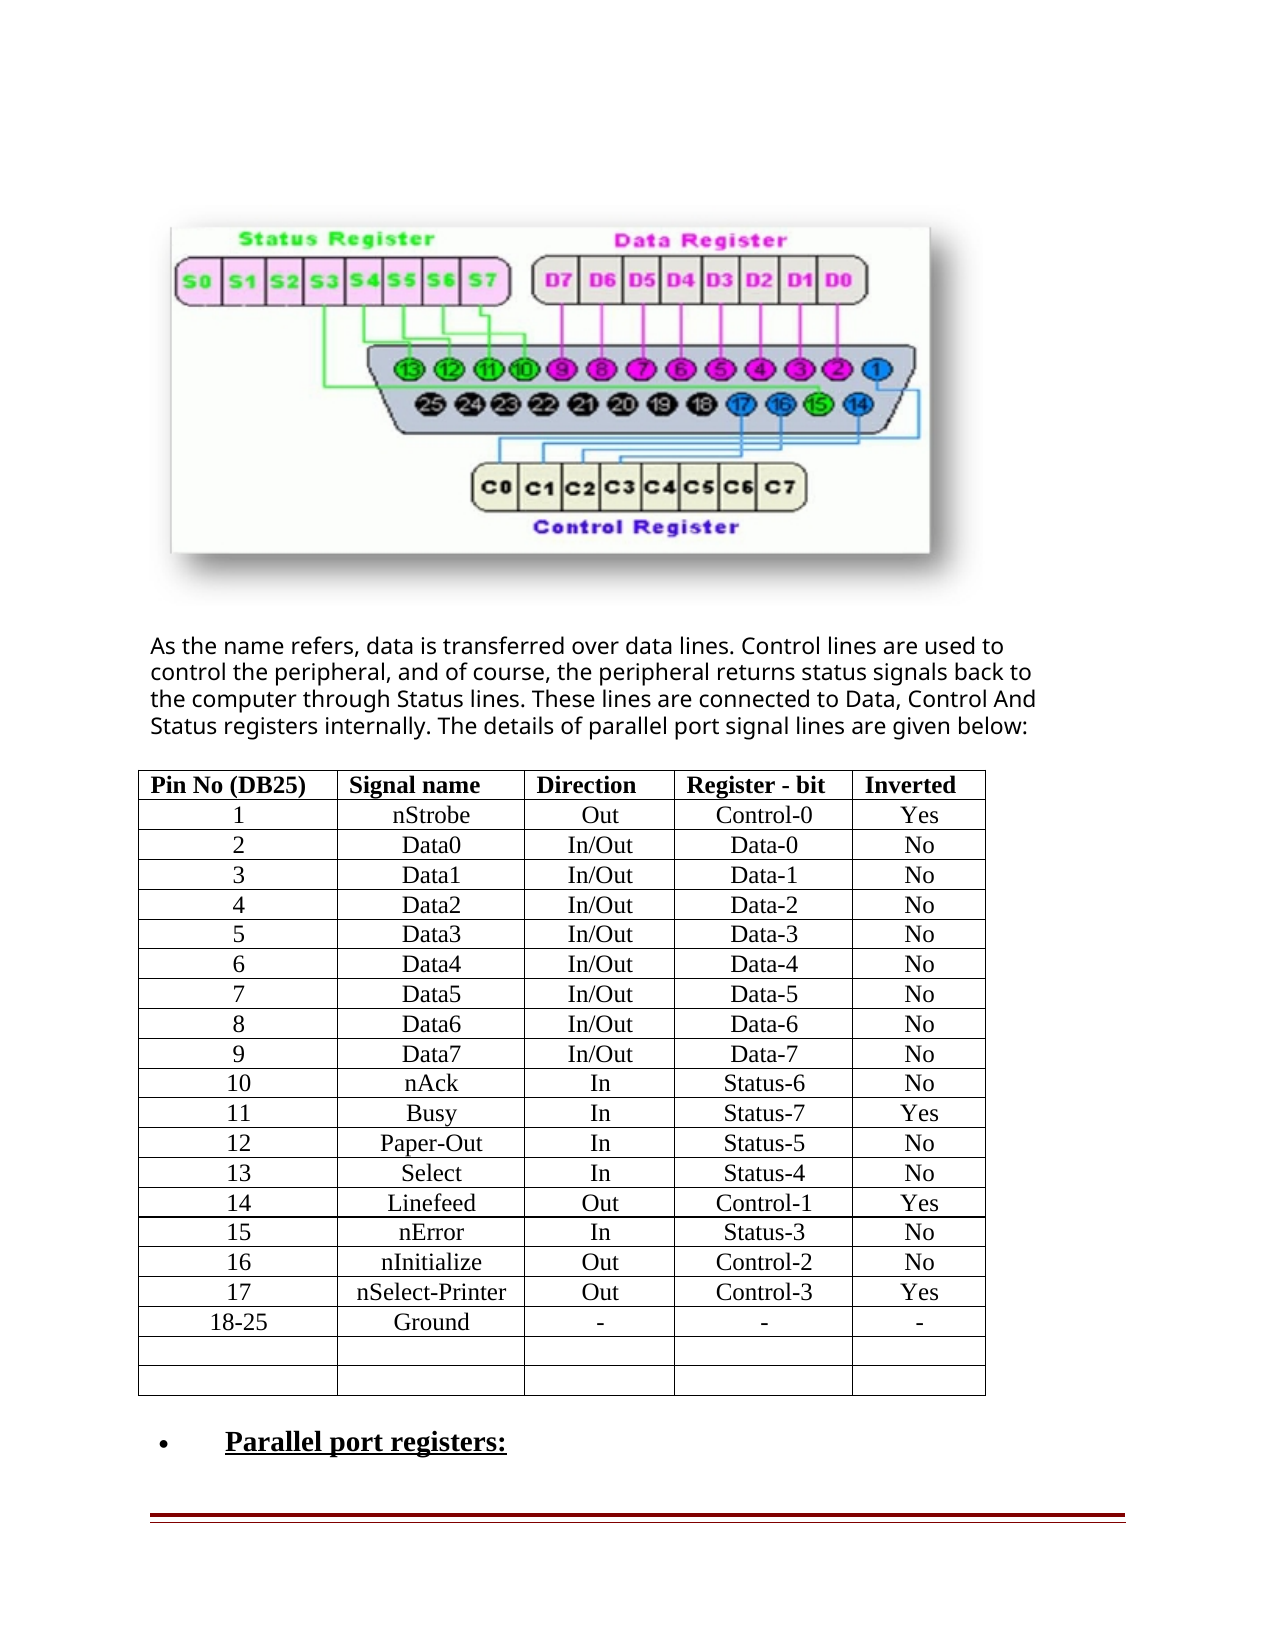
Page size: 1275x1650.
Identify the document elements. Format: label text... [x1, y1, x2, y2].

text control the peripheral, and of course, the peripheral returns status signals back to [150, 659, 1275, 686]
text Parallel port registers: [225, 1426, 1275, 1458]
text Status registers internally. The details of parallel port signal lines are given below: [150, 713, 1275, 739]
text  [159, 1428, 224, 1458]
text As the name refers, data is transferred over data lines. Control lines are used to [150, 633, 1275, 659]
text the computer through Status lines. These lines are connected to Data, Control And [150, 686, 1275, 713]
picture [147, 204, 986, 607]
